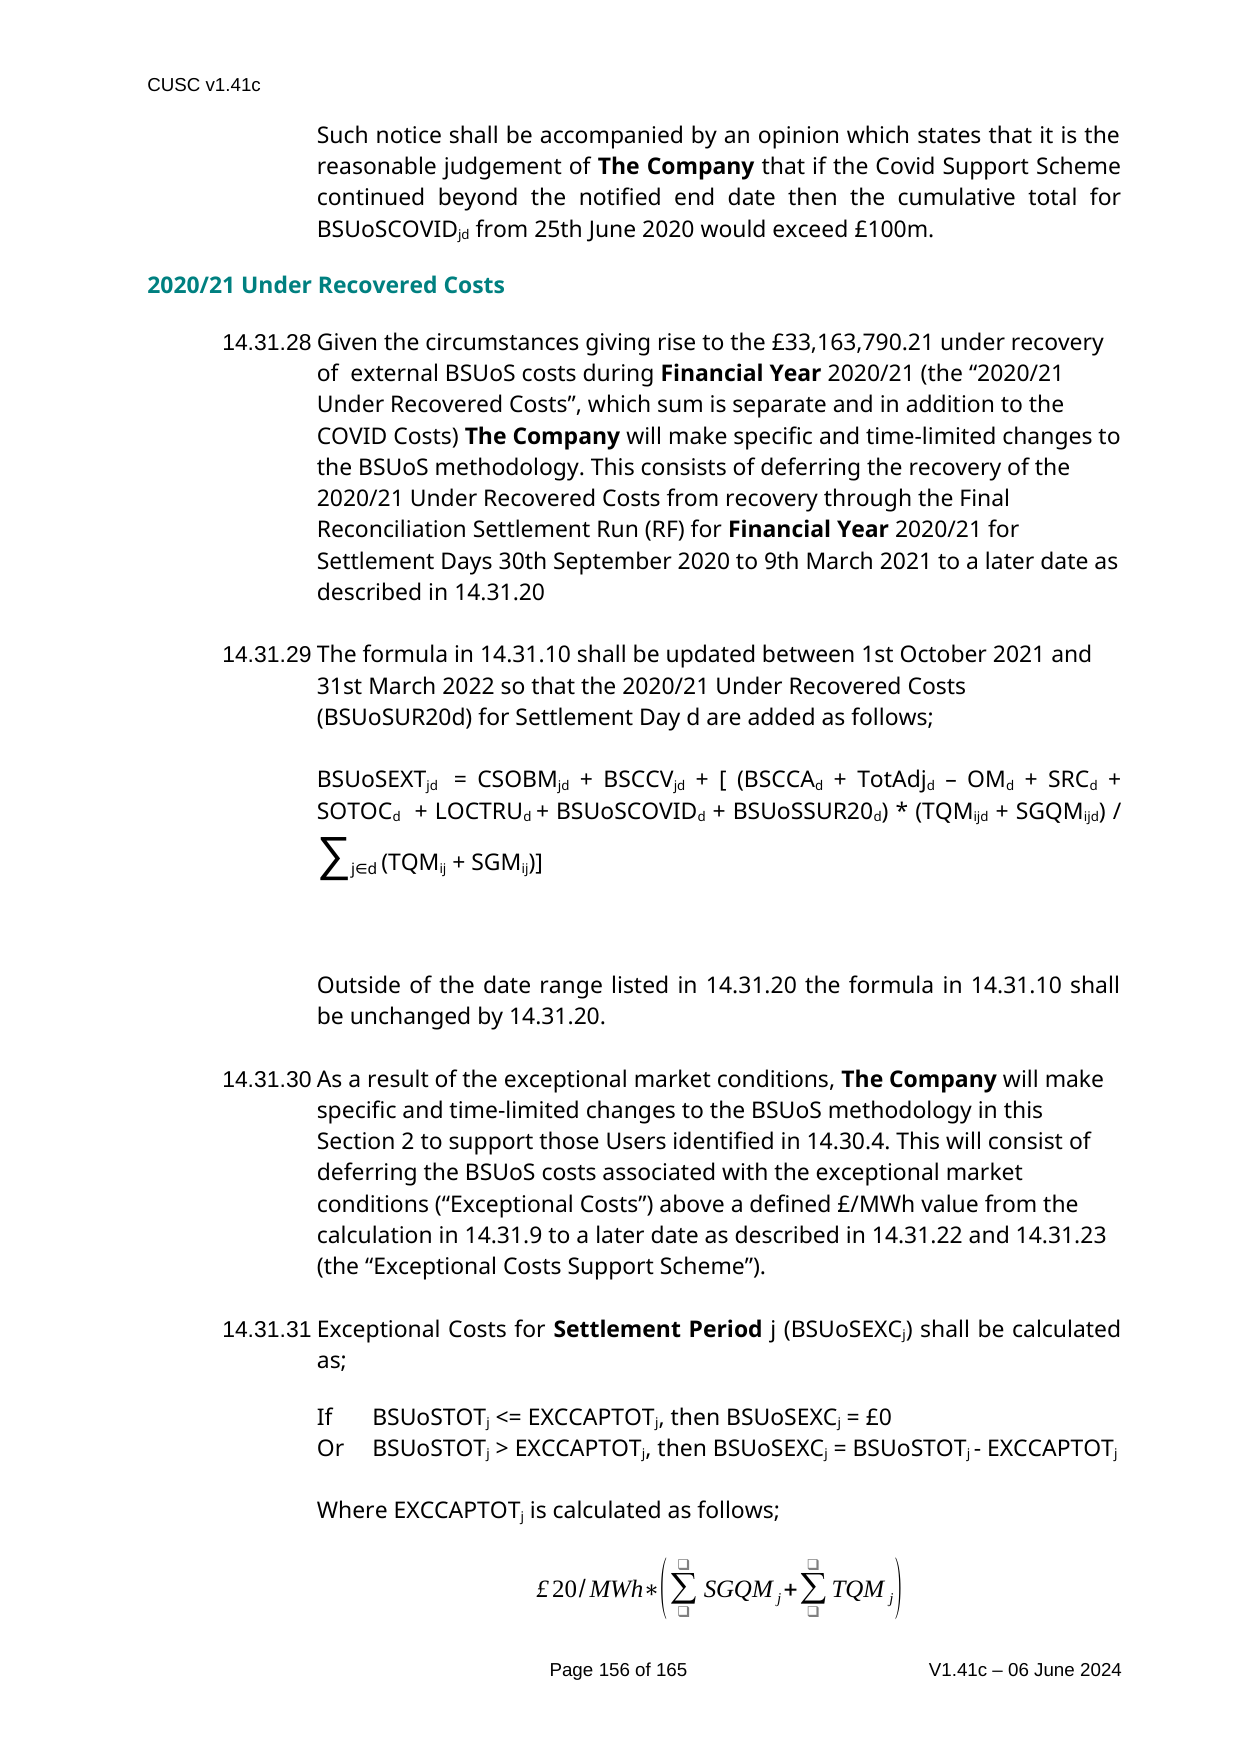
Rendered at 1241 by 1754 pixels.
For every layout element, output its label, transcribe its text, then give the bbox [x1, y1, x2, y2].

list As a result of the exceptional market conditions, The Company will make specific and time-limited changes to the BSUoS methodology in this Section 2 to support those Users identified in 14.30.4. This will consist of deferring the BSUoS costs associated with the exceptional market conditions (“Exceptional Costs”) above a defined £/MWh value from the calculation in 14.31.9 to a later date as described in 14.31.22 and 14.31.23 (the “Exceptional Costs Support Scheme”). [222, 1063, 1121, 1281]
list The formula in 14.31.10 shall be updated between 1st October 2021 and 31st March 2022 so that the 2020/21 Under Recovered Costs (BSUoSUR20d) for Settlement Day d are added as follows; [222, 638, 1121, 732]
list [222, 119, 1121, 244]
list Given the circumstances giving rise to the £33,163,790.21 under recovery of external BSUoS costs during Financial Year 2020/21 (the “2020/21 Under Recovered Costs”, which sum is separate and in addition to the COVID Costs) The Company will make specific and time-limited changes to the BSUoS methodology. This consists of deferring the recovery of the 2020/21 Under Recovered Costs from recovery through the Final Reconciliation Settlement Run (RF) for Financial Year 2020/21 for Settlement Days 30th September 2020 to 9th March 2021 to a later date as described in 14.31.20 [222, 326, 1121, 607]
list Exceptional Costs for Settlement Period j (BSUoSEXCj) shall be calculated as; [222, 1313, 1121, 1375]
text Where EXCCAPTOTj is calculated as follows; [317, 1494, 1121, 1526]
text BSUoSEXTjd = CSOBMjd + BSCCVjd + [ (BSCCAd + TotAdjd – OMd + SRCd + SOTOCd + LOCTRUd + BSUoSCOVIDd + BSUoSSUR20d) * (TQMijd + SGQMijd) / ∑j∈d (TQMij + SGMij)] [317, 763, 1121, 881]
text 2020/21 Under Recovered Costs [147, 269, 1121, 300]
text Or BSUoSTOTj > EXCCAPTOTj, then BSUoSEXCj = BSUoSTOTj - EXCCAPTOTj [317, 1432, 1121, 1463]
text Outside of the date range listed in 14.31.20 the formula in 14.31.10 shall be unchanged by 14.31.20. [317, 969, 1121, 1031]
text If BSUoSTOTj <= EXCCAPTOTj, then BSUoSEXCj = £0 [317, 1401, 1121, 1432]
